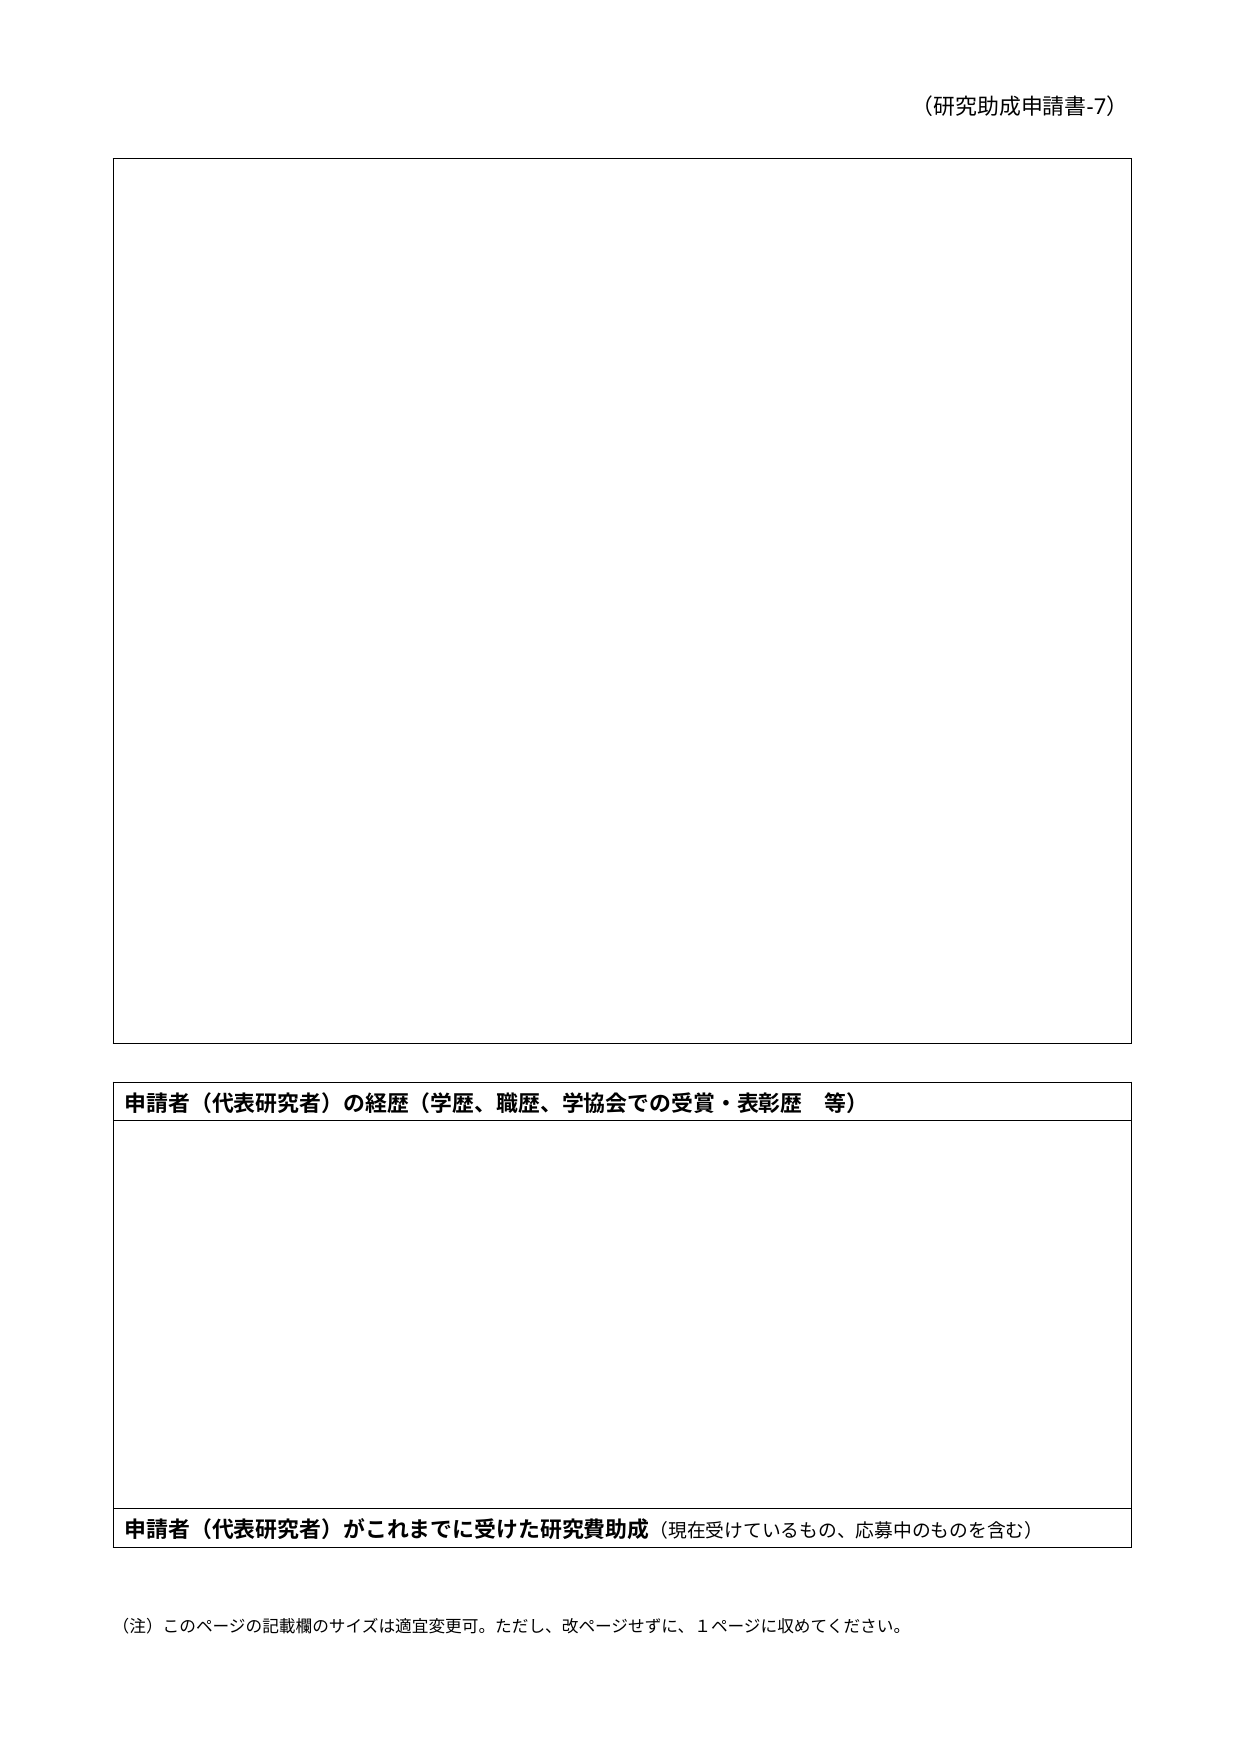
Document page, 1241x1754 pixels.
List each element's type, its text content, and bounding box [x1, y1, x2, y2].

table_cell [114, 159, 1131, 1043]
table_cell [114, 1509, 1131, 1547]
table_header 申請者（代表研究者）の経歴（学歴、職歴、学協会での受賞・表彰歴 等） [114, 1083, 1131, 1120]
table_cell [114, 1121, 1131, 1508]
